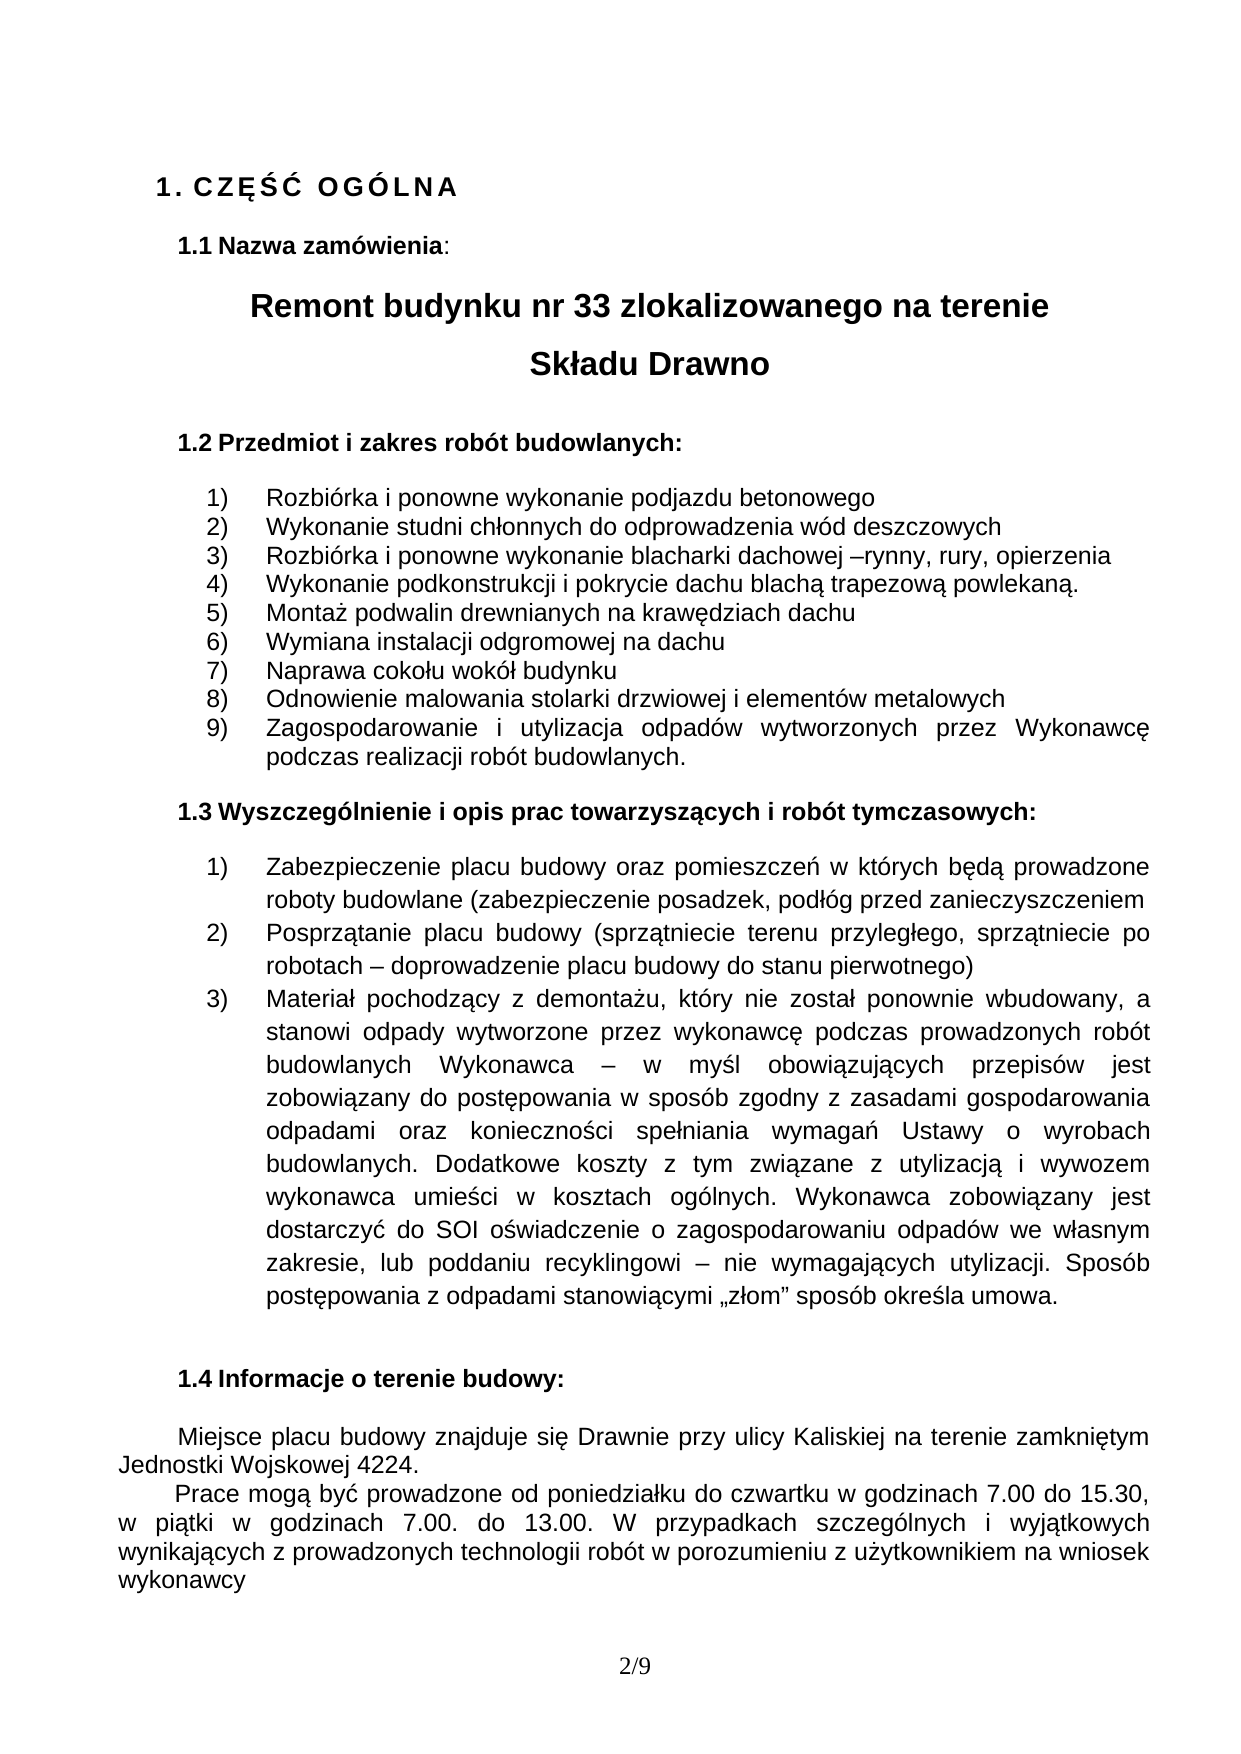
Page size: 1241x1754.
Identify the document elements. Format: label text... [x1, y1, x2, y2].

list Wymiana instalacji odgromowej na dachu [228, 627, 1152, 656]
list Rozbiórka i ponowne wykonanie podjazdu betonowego [228, 483, 1152, 512]
list Nazwa zamówienia: [177, 231, 1152, 260]
text Remont budynku nr 33 zlokalizowanego na terenie [148, 286, 1152, 325]
list Montaż podwalin drewnianych na krawędziach dachu [228, 598, 1152, 627]
list Informacje o terenie budowy: [177, 1364, 1152, 1393]
list Zagospodarowanie i utylizacja odpadów wytworzonych przez Wykonawcę podczas realizacji robót budowlanych. [228, 713, 1152, 771]
list Wykonanie podkonstrukcji i pokrycie dachu blachą trapezową powlekaną. [228, 569, 1152, 598]
list Przedmiot i zakres robót budowlanych: [177, 428, 1152, 457]
text Prace mogą być prowadzone od poniedziałku do czwartku w godzinach 7.00 do 15.30, w piątki w godzinach 7.00. do 13.00. W przypadkach szczególnych i wyjątkowych wynikających z prowadzonych technologii robót w porozumieniu z użytkownikiem na wniosek wykonawcy [118, 1479, 1152, 1594]
list CZĘŚĆ OGÓLNA [156, 171, 1152, 203]
list Wykonanie studni chłonnych do odprowadzenia wód deszczowych [228, 512, 1152, 541]
list Odnowienie malowania stolarki drzwiowej i elementów metalowych [228, 684, 1152, 713]
text Składu Drawno [148, 344, 1152, 382]
text Miejsce placu budowy znajduje się Drawnie przy ulicy Kaliskiej na terenie zamkniętym Jednostki Wojskowej 4224. [118, 1421, 1152, 1479]
list Materiał pochodzący z demontażu, który nie został ponownie wbudowany, a stanowi odpady wytworzone przez wykonawcę podczas prowadzonych robót budowlanych Wykonawca – w myśl obowiązujących przepisów jest zobowiązany do postępowania w sposób zgodny z zasadami gospodarowania odpadami oraz konieczności spełniania wymagań Ustawy o wyrobach budowlanych. Dodatkowe koszty z tym związane z utylizacją i wywozem wykonawca umieści w kosztach ogólnych. Wykonawca zobowiązany jest dostarczyć do SOI oświadczenie o zagospodarowaniu odpadów we własnym zakresie, lub poddaniu recyklingowi – nie wymagających utylizacji. Sposób postępowania z odpadami stanowiącymi „złom” sposób określa umowa. [228, 984, 1152, 1310]
list Naprawa cokołu wokół budynku [228, 656, 1152, 684]
list Zabezpieczenie placu budowy oraz pomieszczeń w których będą prowadzone roboty budowlane (zabezpieczenie posadzek, podłóg przed zanieczyszczeniem [228, 852, 1152, 914]
list Posprzątanie placu budowy (sprzątniecie terenu przyległego, sprzątniecie po robotach – doprowadzenie placu budowy do stanu pierwotnego) [228, 918, 1152, 980]
list Rozbiórka i ponowne wykonanie blacharki dachowej –rynny, rury, opierzenia [228, 541, 1152, 569]
list Wyszczególnienie i opis prac towarzyszących i robót tymczasowych: [177, 797, 1152, 826]
